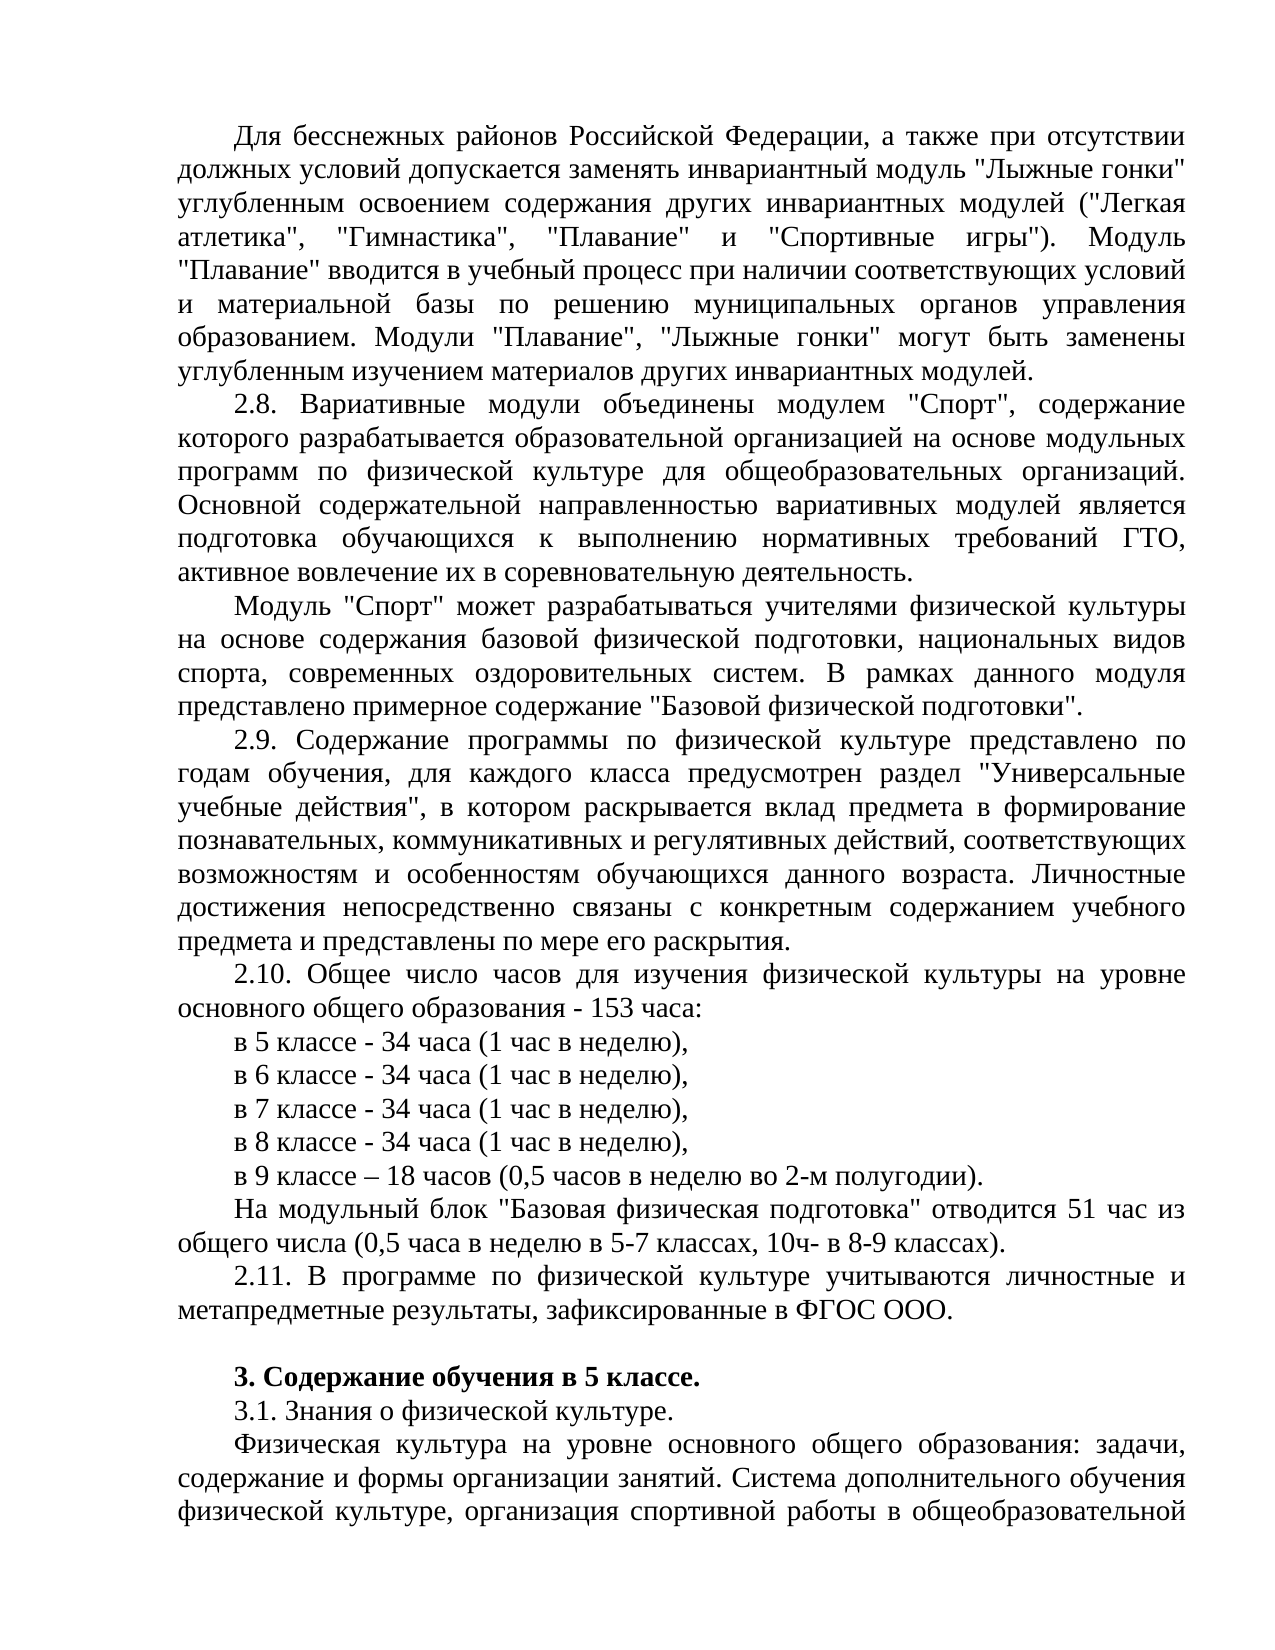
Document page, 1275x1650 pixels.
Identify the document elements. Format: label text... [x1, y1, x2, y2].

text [177, 1426, 1186, 1527]
text 2.11. В программе по физической культуре учитываются личностные и метапредметные результаты, зафиксированные в ФГОС ООО. [177, 1258, 1186, 1326]
text в 7 классе - 34 часа (1 час в неделю), [177, 1091, 1186, 1124]
text в 5 классе - 34 часа (1 час в неделю), [177, 1024, 1186, 1057]
text в 8 классе - 34 часа (1 час в неделю), [177, 1124, 1186, 1158]
text На модульный блок "Базовая физическая подготовка" отводится 51 час из общего числа (0,5 часа в неделю в 5-7 классах, 10ч- в 8-9 классах). [177, 1191, 1186, 1258]
text 3. Содержание обучения в 5 классе. [177, 1359, 1186, 1393]
text 2.10. Общее число часов для изучения физической культуры на уровне основного общего образования - 153 часа: [177, 957, 1186, 1024]
text 2.8. Вариативные модули объединены модулем "Спорт", содержание которого разрабатывается образовательной организацией на основе модульных программ по физической культуре для общеобразовательных организаций. Основной содержательной направленностью вариативных модулей является подготовка обучающихся к выполнению нормативных требований ГТО, активное вовлечение их в соревновательную деятельность. [177, 386, 1186, 588]
text 3.1. Знания о физической культуре. [177, 1393, 1186, 1426]
text Модуль "Спорт" может разрабатываться учителями физической культуры на основе содержания базовой физической подготовки, национальных видов спорта, современных оздоровительных систем. В рамках данного модуля представлено примерное содержание "Базовой физической подготовки". [177, 588, 1186, 722]
text в 6 классе - 34 часа (1 час в неделю), [177, 1057, 1186, 1091]
text Для бесснежных районов Российской Федерации, а также при отсутствии должных условий допускается заменять инвариантный модуль "Лыжные гонки" углубленным освоением содержания других инвариантных модулей ("Легкая атлетика", "Гимнастика", "Плавание" и "Спортивные игры"). Модуль "Плавание" вводится в учебный процесс при наличии соответствующих условий и материальной базы по решению муниципальных органов управления образованием. Модули "Плавание", "Лыжные гонки" могут быть заменены углубленным изучением материалов других инвариантных модулей. [177, 118, 1186, 386]
text в 9 классе – 18 часов (0,5 часов в неделю во 2-м полугодии). [177, 1158, 1186, 1191]
text 2.9. Содержание программы по физической культуре представлено по годам обучения, для каждого класса предусмотрен раздел "Универсальные учебные действия", в котором раскрывается вклад предмета в формирование познавательных, коммуникативных и регулятивных действий, соответствующих возможностям и особенностям обучающихся данного возраста. Личностные достижения непосредственно связаны с конкретным содержанием учебного предмета и представлены по мере его раскрытия. [177, 722, 1186, 957]
